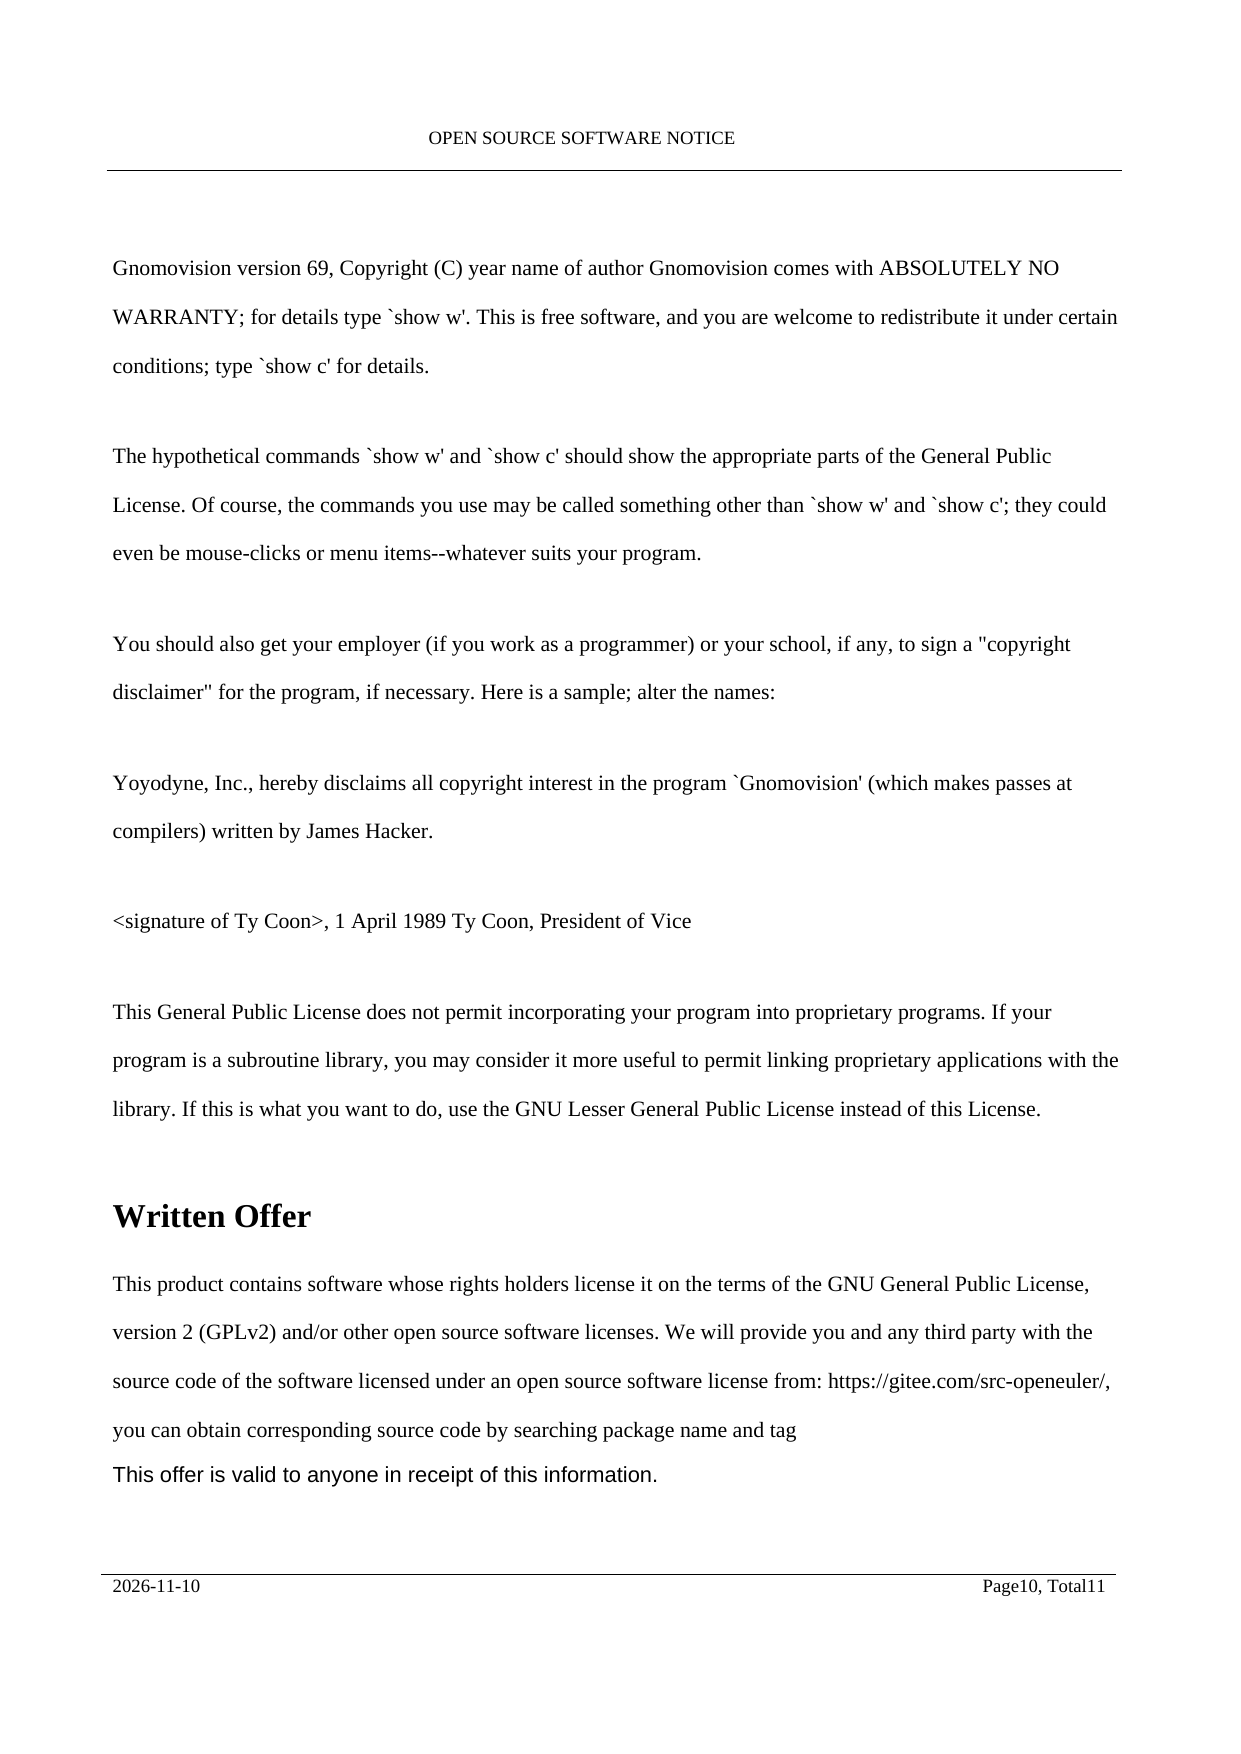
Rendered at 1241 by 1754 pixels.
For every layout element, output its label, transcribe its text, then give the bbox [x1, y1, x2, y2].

text Written Offer [112, 1183, 1128, 1248]
text You should also get your employer (if you work as a programmer) or your school, if any, to sign a "copyright disclaimer" for the program, if necessary. Here is a sample; alter the names: [112, 627, 1128, 708]
text The hypothetical commands `show w' and `show c' should show the appropriate parts of the General Public License. Of course, the commands you use may be called something other than `show w' and `show c'; they could even be mouse-clicks or menu items--whatever suits your program. [112, 439, 1128, 569]
text This product contains software whose rights holders license it on the terms of the GNU General Public License, version 2 (GPLv2) and/or other open source software licenses. We will provide you and any third party with the source code of the software licensed under an open source software license from: https://gitee.com/src-openeuler/, you can obtain corresponding source code by searching package name and tag [112, 1267, 1128, 1446]
text Yoyodyne, Inc., hereby disclaims all copyright interest in the program `Gnomovision' (which makes passes at compilers) written by James Hacker. [112, 766, 1128, 847]
text This offer is valid to anyone in receipt of this information. [112, 1458, 1128, 1491]
text Gnomovision version 69, Copyright (C) year name of author Gnomovision comes with ABSOLUTELY NO WARRANTY; for details type `show w'. This is free software, and you are welcome to redistribute it under certain conditions; type `show c' for details. [112, 251, 1128, 381]
text This General Public License does not permit incorporating your program into proprietary programs. If your program is a subroutine library, you may consider it more useful to permit linking proprietary applications with the library. If this is what you want to do, use the GNU Lesser General Public License instead of this License. [112, 995, 1128, 1125]
text <signature of Ty Coon>, 1 April 1989 Ty Coon, President of Vice [112, 905, 1128, 937]
